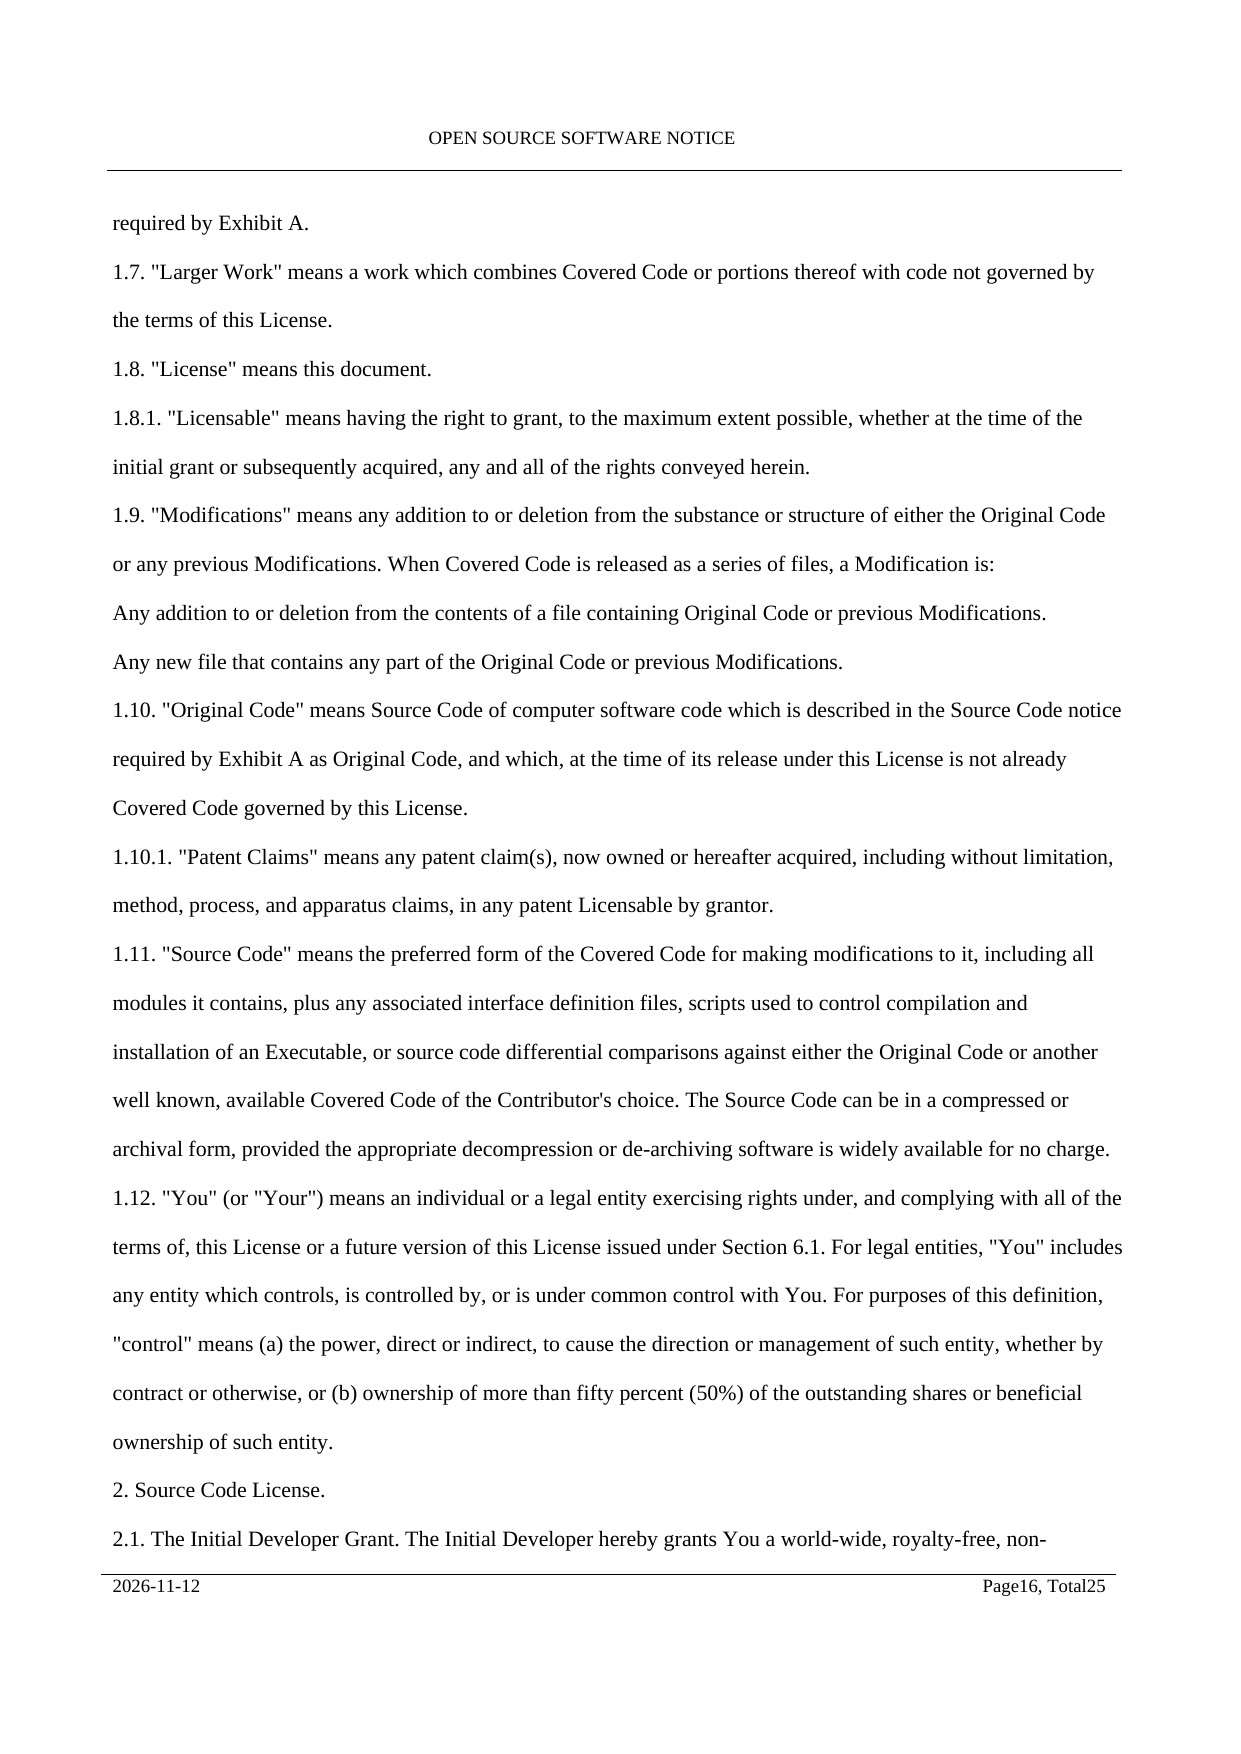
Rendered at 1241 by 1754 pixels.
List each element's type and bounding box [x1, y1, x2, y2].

text [112, 206, 1128, 1555]
